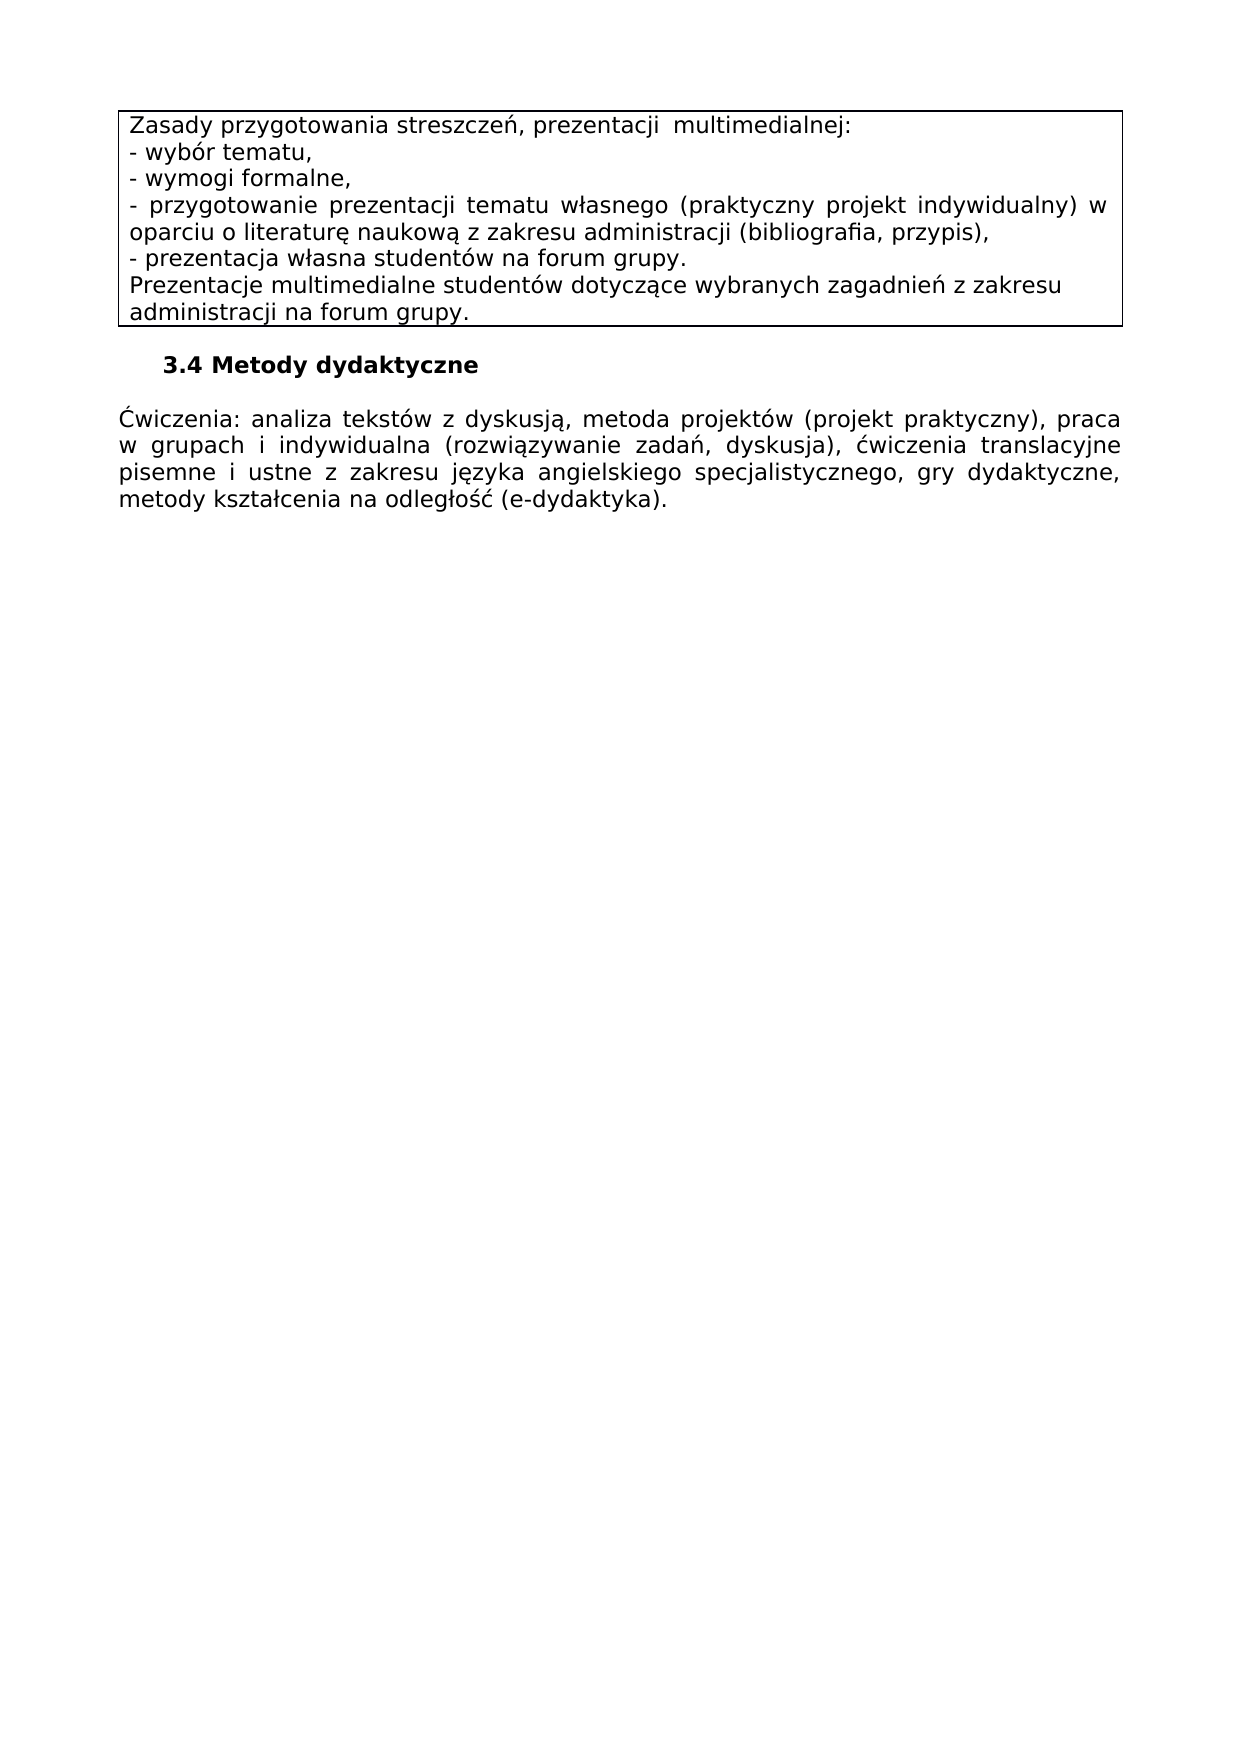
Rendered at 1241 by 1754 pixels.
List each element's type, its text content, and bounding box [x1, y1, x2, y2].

text Ćwiczenia: analiza tekstów z dyskusją, metoda projektów (projekt praktyczny), praca w grupach i indywidualna (rozwiązywanie zadań, dyskusja), ćwiczenia translacyjne pisemne i ustne z zakresu języka angielskiego specjalistycznego, gry dydaktyczne, metody kształcenia na odległość (e-dydaktyka). [118, 406, 1122, 512]
list Metody dydaktyczne [162, 352, 1144, 379]
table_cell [119, 112, 1122, 325]
